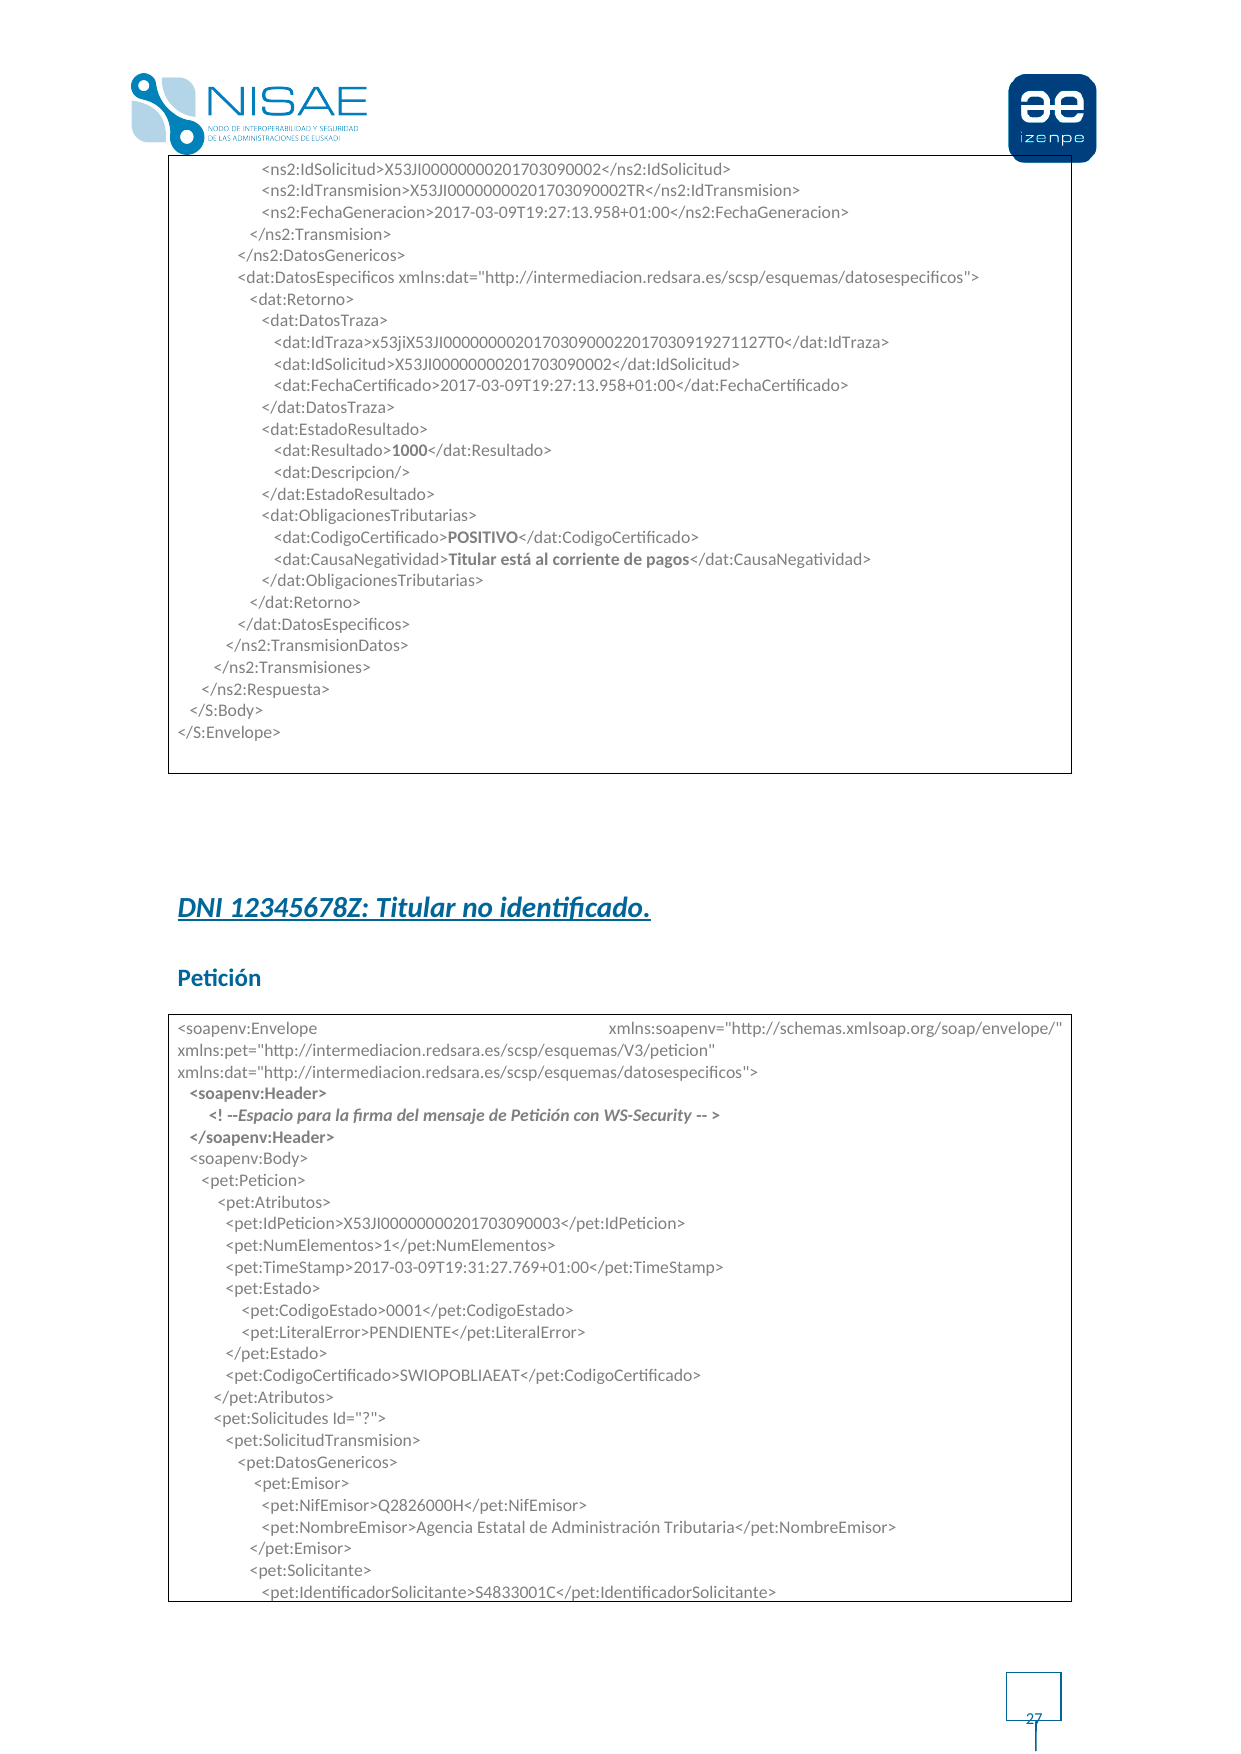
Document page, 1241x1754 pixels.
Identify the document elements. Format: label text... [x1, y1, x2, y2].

text <dat:CausaNegatividad>Titular está al corriente de pagos</dat:CausaNegatividad> [177, 548, 1063, 569]
text <pet:IdPeticion>X53JI00000000201703090003</pet:IdPeticion> [177, 1212, 1063, 1234]
text <dat:EstadoResultado> [177, 418, 1063, 439]
text Petición [177, 962, 1063, 993]
picture [1007, 74, 1097, 163]
text <dat:IdTraza>x53jiX53JI000000002017030900022017030919271127T0</dat:IdTraza> [177, 331, 1063, 353]
text </S:Body> [177, 699, 1063, 721]
text <pet:Solicitante> [177, 1559, 1063, 1581]
text <ns2:IdSolicitud>X53JI00000000201703090002</ns2:IdSolicitud> [169, 156, 1071, 179]
text </pet:Emisor> [177, 1537, 1063, 1559]
text <soapenv:Header> [177, 1082, 1063, 1104]
text <dat:Retorno> [177, 288, 1063, 309]
picture [139, 81, 148, 90]
text </ns2:DatosGenericos> [177, 244, 1063, 266]
picture [118, 73, 180, 155]
text <pet:Emisor> [177, 1472, 1063, 1494]
text <pet:CodigoCertificado>SWIOPOBLIAEAT</pet:CodigoCertificado> [177, 1364, 1063, 1386]
text </dat:Retorno> [177, 591, 1063, 613]
text <pet:Estado> [177, 1277, 1063, 1299]
text DNI 12345678Z: Titular no identificado. [177, 889, 1063, 924]
text </pet:Atributos> [177, 1386, 1063, 1407]
text </pet:Estado> [177, 1342, 1063, 1364]
text <dat:ObligacionesTributarias> [177, 504, 1063, 526]
text </ns2:Respuesta> [177, 678, 1063, 699]
text <pet:NifEmisor>Q2826000H</pet:NifEmisor> [177, 1494, 1063, 1516]
text <pet:IdentificadorSolicitante>S4833001C</pet:IdentificadorSolicitante> [177, 1581, 1063, 1601]
text <pet:SolicitudTransmision> [177, 1429, 1063, 1451]
text </ns2:Transmisiones> [177, 656, 1063, 678]
text <pet:NumElementos>1</pet:NumElementos> [177, 1234, 1063, 1256]
text <! --Espacio para la firma del mensaje de Petición con WS-Security -- > [177, 1104, 1063, 1126]
text </dat:ObligacionesTributarias> [177, 569, 1063, 591]
text <soapenv:Envelope xmlns:soapenv="http://schemas.xmlsoap.org/soap/envelope/" xmlns:pet="http://intermediacion.redsara.es/scsp/esquemas/V3/peticion" xmlns:dat="http://intermediacion.redsara.es/scsp/esquemas/datosespecificos"> [169, 1015, 1071, 1082]
text </dat:DatosTraza> [177, 396, 1063, 418]
text <dat:CodigoCertificado>POSITIVO</dat:CodigoCertificado> [177, 526, 1063, 548]
text </ns2:Transmision> [177, 223, 1063, 244]
text <ns2:FechaGeneracion>2017-03-09T19:27:13.958+01:00</ns2:FechaGeneracion> [177, 201, 1063, 223]
text </ns2:TransmisionDatos> [177, 634, 1063, 656]
text <pet:CodigoEstado>0001</pet:CodigoEstado> [177, 1299, 1063, 1321]
text <pet:DatosGenericos> [177, 1451, 1063, 1472]
text <pet:NombreEmisor>Agencia Estatal de Administración Tributaria</pet:NombreEmisor> [177, 1516, 1063, 1537]
text <ns2:IdTransmision>X53JI00000000201703090002TR</ns2:IdTransmision> [177, 179, 1063, 201]
text </soapenv:Header> [177, 1126, 1063, 1147]
text <dat:DatosEspecificos xmlns:dat="http://intermediacion.redsara.es/scsp/esquemas/datosespecificos"> [177, 266, 1063, 288]
picture [149, 73, 386, 155]
text <soapenv:Body> [177, 1147, 1063, 1169]
text <dat:IdSolicitud>X53JI00000000201703090002</dat:IdSolicitud> [177, 353, 1063, 374]
text <dat:FechaCertificado>2017-03-09T19:27:13.958+01:00</dat:FechaCertificado> [177, 374, 1063, 396]
text </dat:EstadoResultado> [177, 483, 1063, 504]
text <pet:Atributos> [177, 1191, 1063, 1212]
text <pet:LiteralError>PENDIENTE</pet:LiteralError> [177, 1321, 1063, 1342]
text <dat:Descripcion/> [177, 461, 1063, 483]
text <dat:DatosTraza> [177, 309, 1063, 331]
text <pet:Peticion> [177, 1169, 1063, 1191]
text </dat:DatosEspecificos> [177, 613, 1063, 634]
text </S:Envelope> [177, 721, 1063, 743]
text <pet:TimeStamp>2017-03-09T19:31:27.769+01:00</pet:TimeStamp> [177, 1256, 1063, 1277]
text <dat:Resultado>1000</dat:Resultado> [177, 439, 1063, 461]
text <pet:Solicitudes Id="?"> [177, 1407, 1063, 1429]
picture [181, 131, 193, 143]
